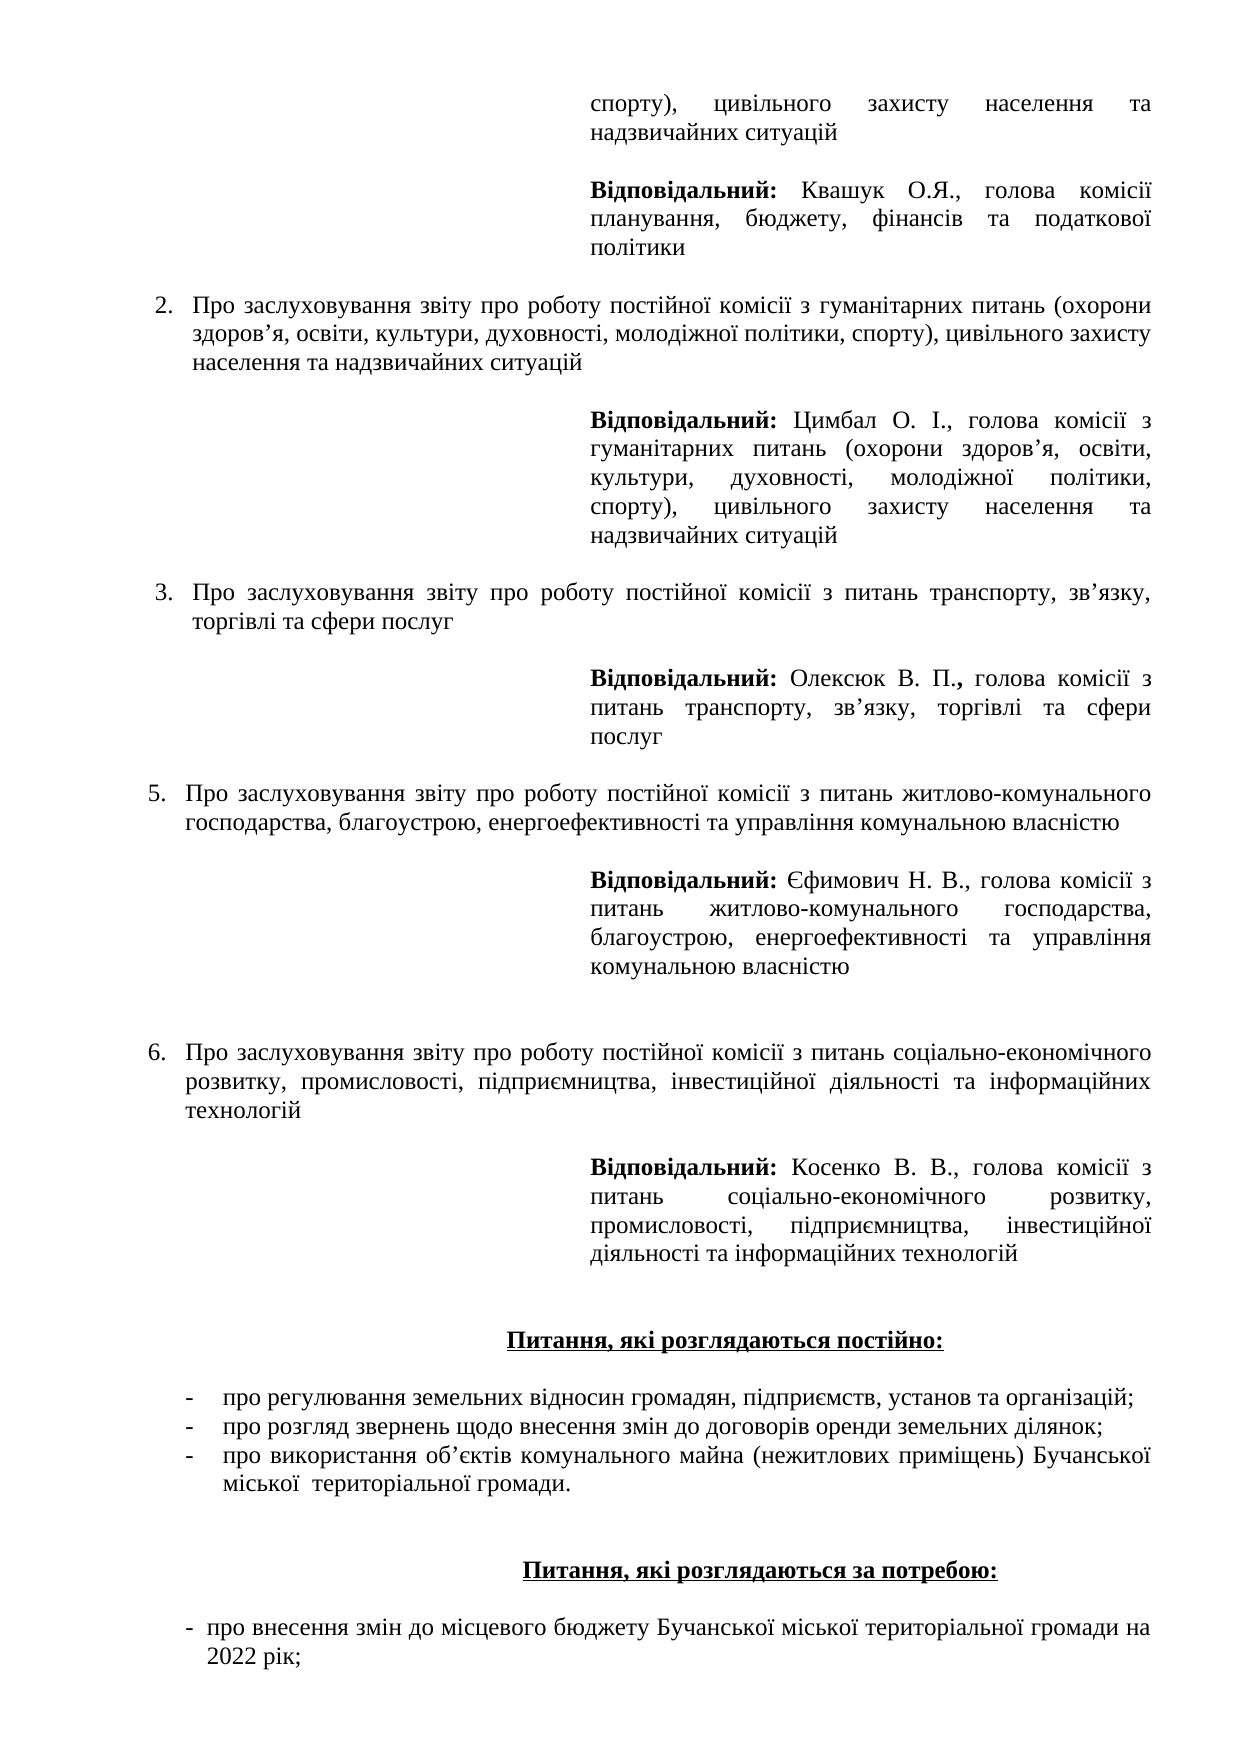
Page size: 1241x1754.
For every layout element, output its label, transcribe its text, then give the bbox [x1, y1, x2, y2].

list Відповідальний: Квашук О.Я., голова комісії планування, бюджету, фінансів та податкової політики [590, 175, 1152, 261]
list Про заслуховування звіту про роботу постійної комісії з питань транспорту, зв’язку, торгівлі та сфери послуг [154, 577, 1152, 635]
text Питання, які розглядаються за потребою: [369, 1555, 1152, 1583]
list Про заслуховування звіту про роботу постійної комісії з питань житлово-комунального господарства, благоустрою, енергоефективності та управління комунальною власністю [148, 778, 1152, 836]
list про використання об’єктів комунального майна (нежитлових приміщень) Бучанської міської територіальної громади. [185, 1440, 1152, 1497]
text Питання, які розглядаються постійно: [369, 1325, 1152, 1353]
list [590, 88, 1152, 146]
list Відповідальний: Олексюк В. П., голова комісії з питань транспорту, зв’язку, торгівлі та сфери послуг [590, 663, 1152, 750]
text Відповідальний: Косенко В. В., голова комісії з питань соціально-економічного розвитку, промисловості, підприємництва, інвестиційної діяльності та інформаційних технологій [590, 1152, 1152, 1267]
list Про заслуховування звіту про роботу постійної комісії з питань соціально-економічного розвитку, промисловості, підприємництва, інвестиційної діяльності та інформаційних технологій [148, 1037, 1152, 1123]
list Про заслуховування звіту про роботу постійної комісії з гуманітарних питань (охорони здоров’я, освіти, культури, духовності, молодіжної політики, спорту), цивільного захисту населення та надзвичайних ситуацій [154, 290, 1152, 376]
list Відповідальний: Єфимович Н. В., голова комісії з питань житлово-комунального господарства, благоустрою, енергоефективності та управління комунальною власністю [590, 865, 1152, 980]
list про внесення змін до місцевого бюджету Бучанської міської територіальної громади на 2022 рік; [185, 1612, 1152, 1670]
list про регулювання земельних відносин громадян, підприємств, установ та організацій; [185, 1382, 1152, 1411]
list про розгляд звернень щодо внесення змін до договорів оренди земельних ділянок; [185, 1411, 1152, 1440]
